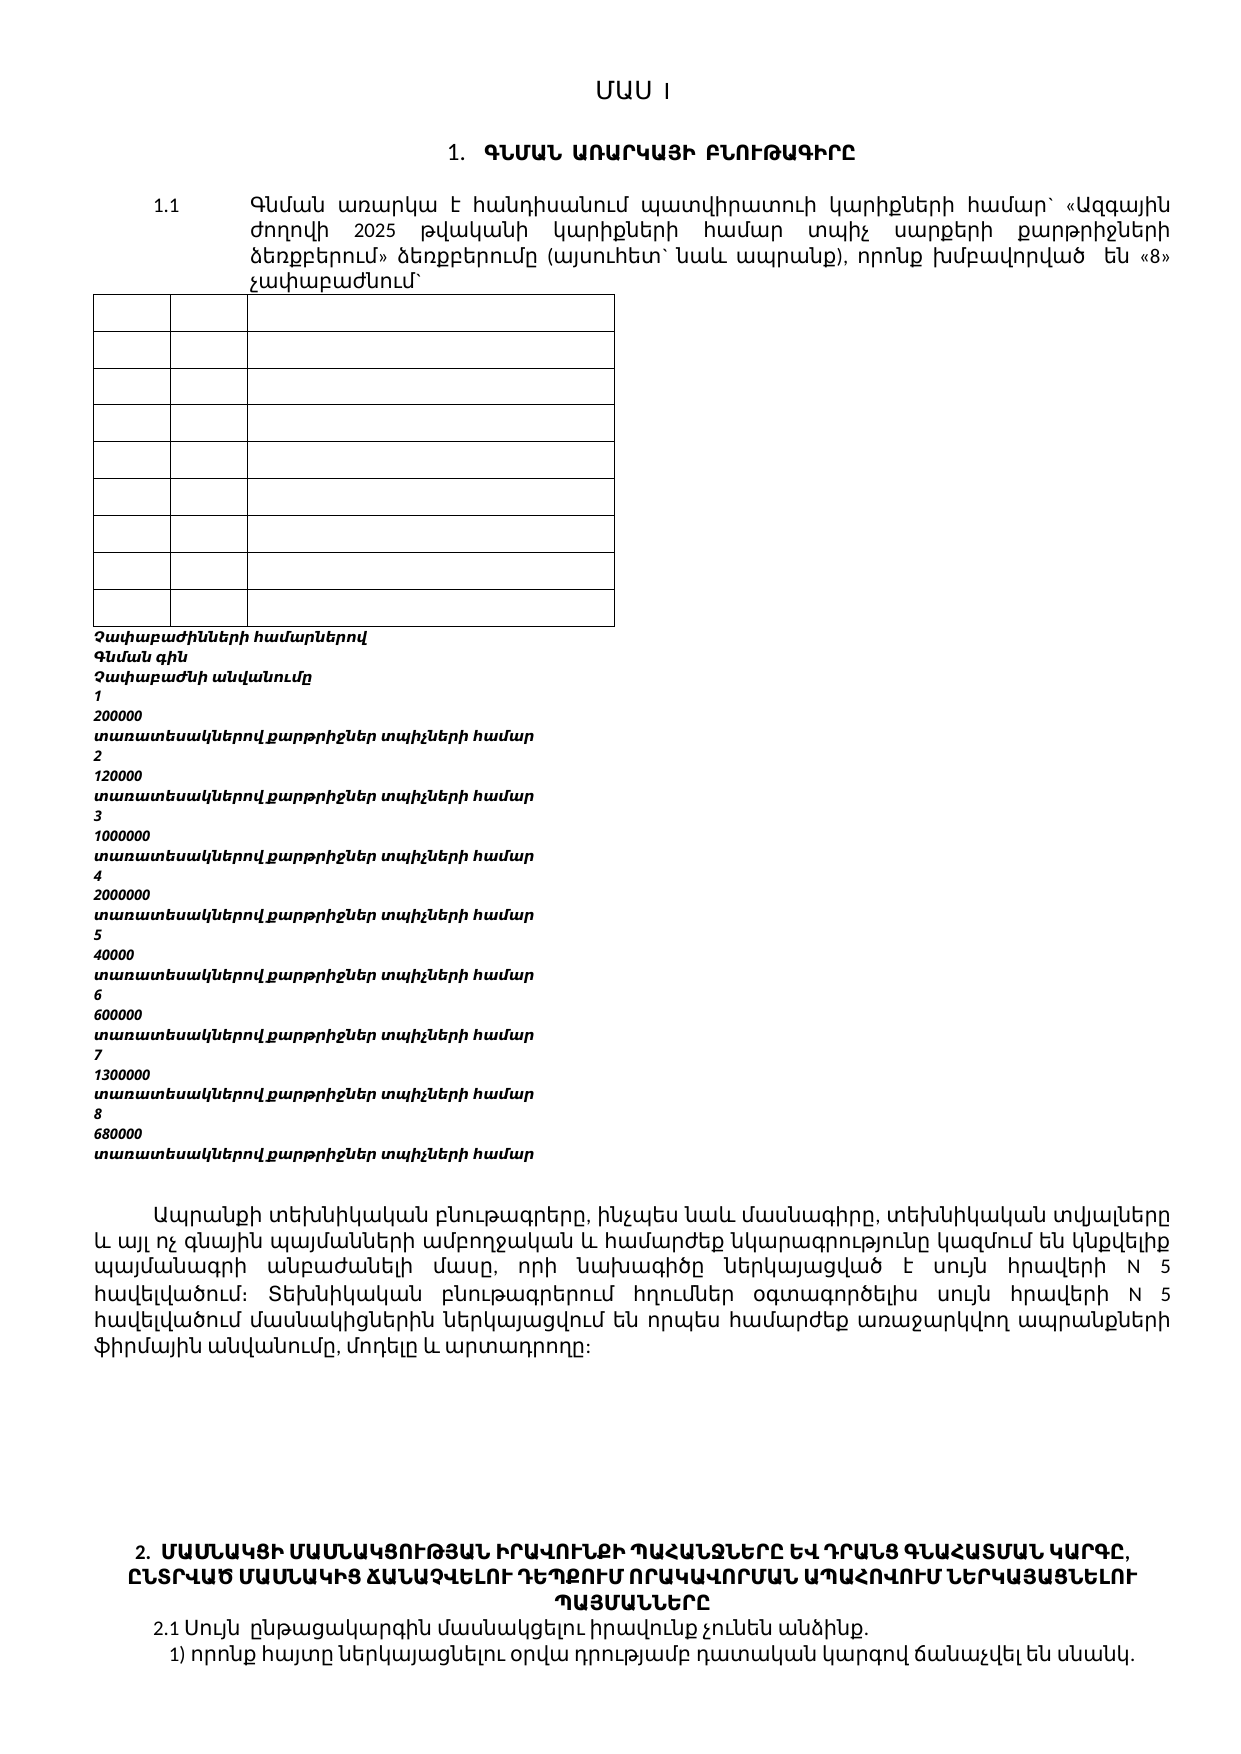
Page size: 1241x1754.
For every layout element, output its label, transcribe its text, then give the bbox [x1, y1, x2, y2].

list ԳՆՄԱՆ ԱՌԱՐԿԱՅԻ ԲՆՈՒԹԱԳԻՐԸ [131, 136, 1171, 167]
text 2. ՄԱՍՆԱԿՑԻ ՄԱՍՆԱԿՑՈՒԹՅԱՆ ԻՐԱՎՈՒՆՔԻ ՊԱՀԱՆՋՆԵՐԸ ԵՎ ԴՐԱՆՑ ԳՆԱՀԱՏՄԱՆ ԿԱՐԳԸ, ԸՆՏՐՎԱԾ ՄԱՍՆԱԿԻՑ ՃԱՆԱՉՎԵԼՈՒ ԴԵՊՔՈՒՄ ՈՐԱԿԱՎՈՐՄԱՆ ԱՊԱՀՈՎՈՒՄ ՆԵՐԿԱՅԱՑՆԵԼՈՒ ՊԱՅՄԱՆՆԵՐԸ [94, 1539, 1171, 1615]
text 2.1 Սույն ընթացակարգին մասնակցելու իրավունք չունեն անձինք. [94, 1615, 1171, 1641]
text Ապրանքի տեխնիկական բնութագրերը, ինչպես նաև մասնագիրը, տեխնիկական տվյալները և այլ ոչ գնային պայմանների ամբողջական և համարժեք նկարագրությունը կազմում են կնքվելիք պայմանագրի անբաժանելի մասը, որի նախագիծը ներկայացված է սույն հրավերի N 5 հավելվածում։ Տեխնիկական բնութագրերում հղումներ օգտագործելիս սույն հրավերի N 5 հավելվածում մասնակիցներին ներկայացվում են որպես համարժեք առաջարկվող ապրանքների ֆիրմային անվանումը, մոդելը և արտադրողը: [94, 1203, 1171, 1358]
text 1) որոնք հայտը ներկայացնելու օրվա դրությամբ դատական կարգով ճանաչվել են սնանկ. [94, 1641, 1171, 1666]
subtitle Գնման առարկա է հանդիսանում պատվիրատուի կարիքների համար` «Ազգային ժողովի 2025 թվականի կարիքների համար տպիչ սարքերի քարթրիջների ձեռքբերում» ձեռքբերումը (այսուհետ` նաև ապրանք), որոնք խմբավորված են «8» չափաբաժնում` [153, 192, 1171, 294]
text ՄԱՍ I [94, 75, 1171, 106]
